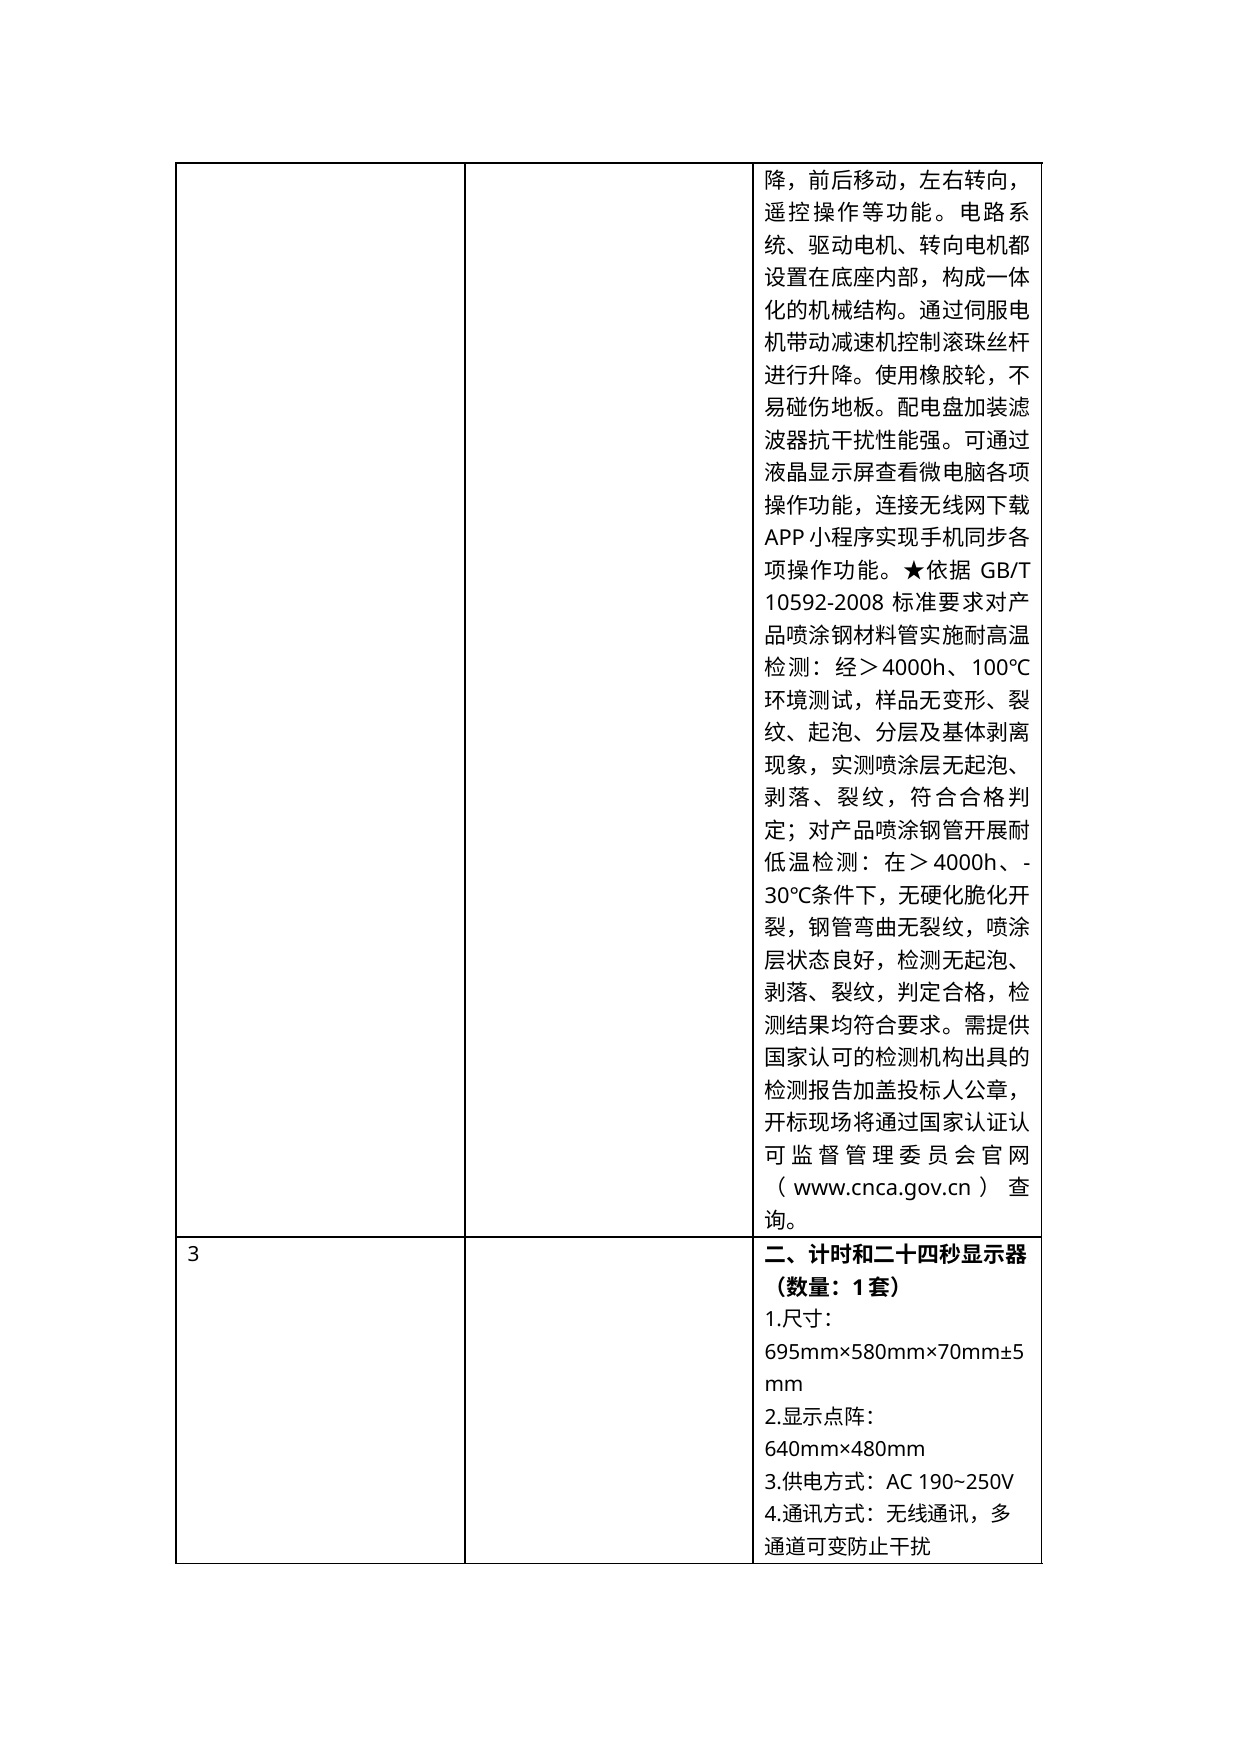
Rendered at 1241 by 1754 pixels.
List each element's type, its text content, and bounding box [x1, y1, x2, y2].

table_cell 3 [177, 1238, 464, 1563]
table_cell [754, 1238, 1041, 1563]
table_cell [466, 164, 752, 1236]
table_cell [466, 1238, 752, 1563]
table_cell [754, 164, 1041, 1236]
table_cell 2 [177, 164, 464, 1236]
